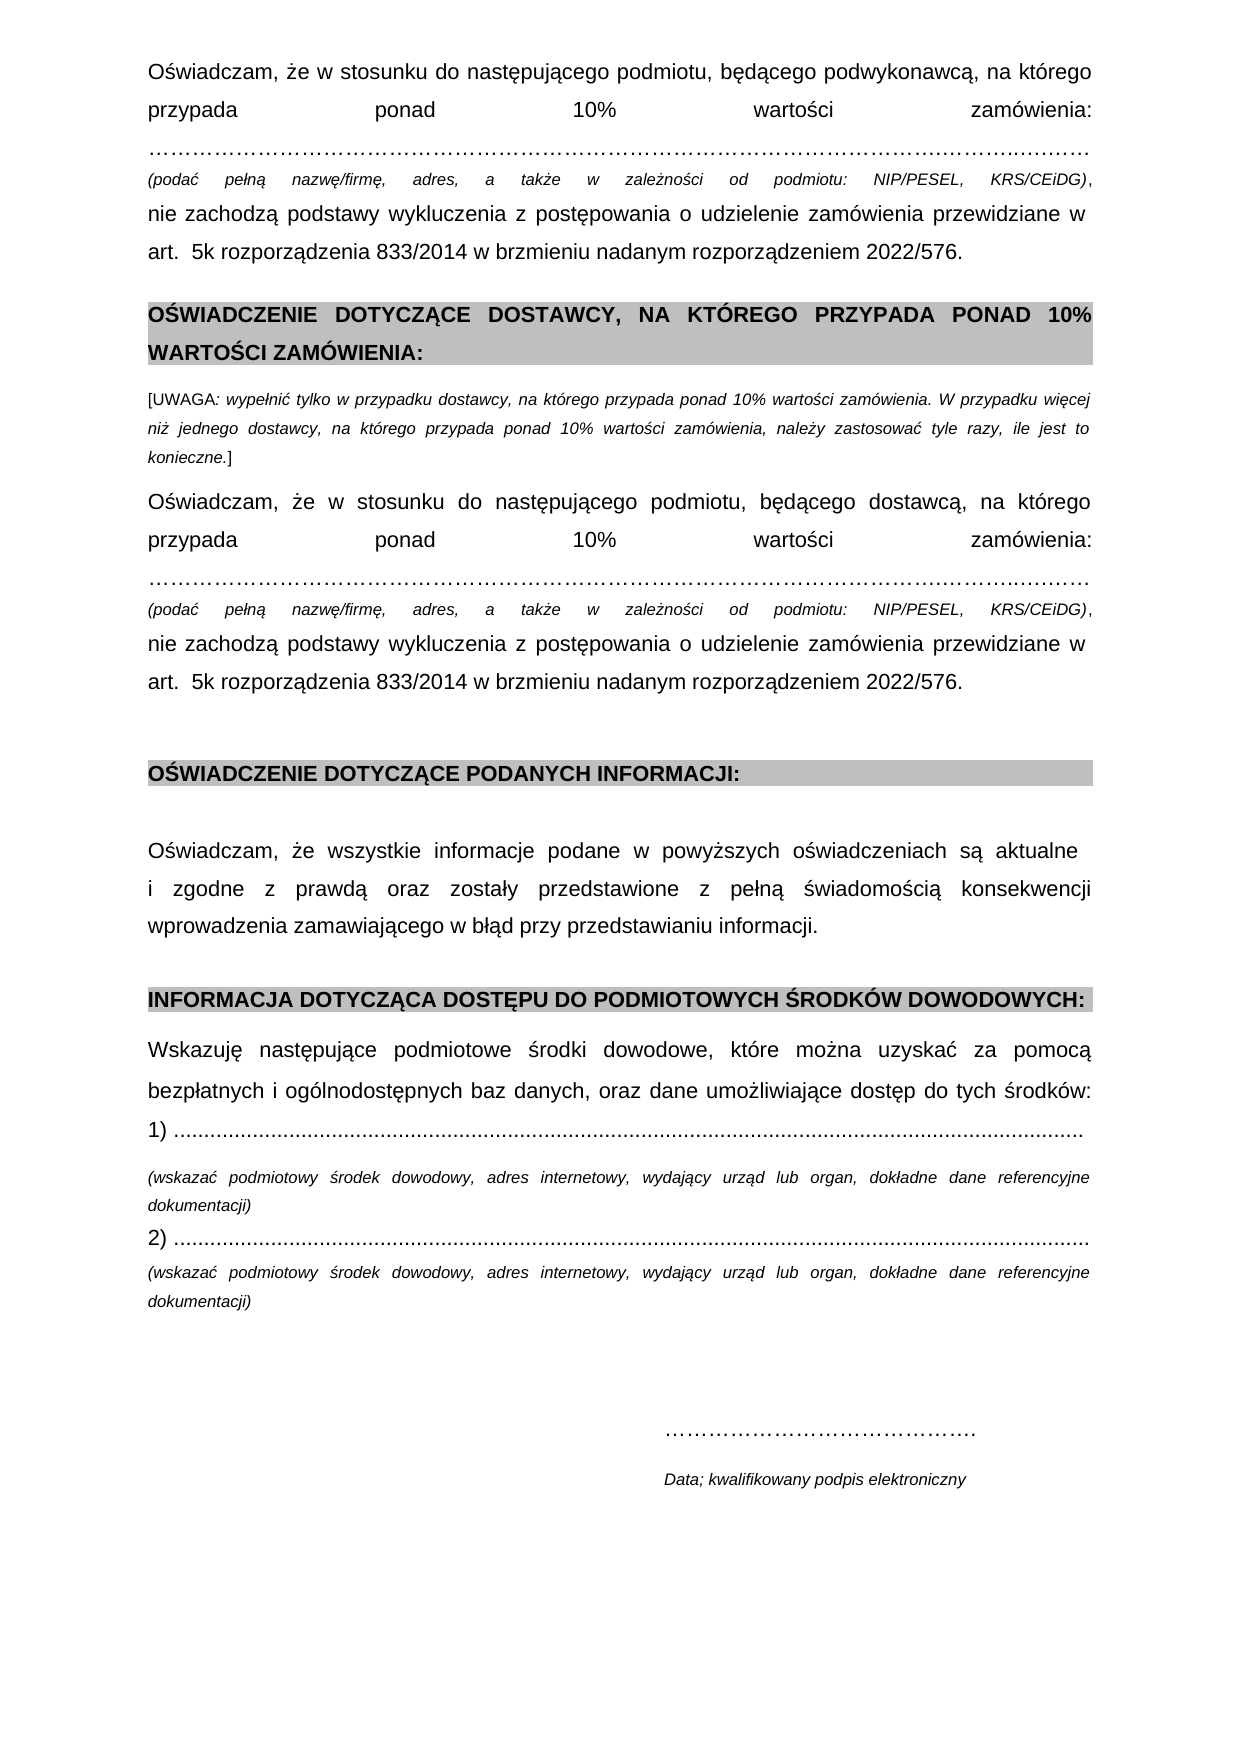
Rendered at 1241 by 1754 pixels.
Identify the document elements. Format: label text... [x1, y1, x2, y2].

text INFORMACJA DOTYCZĄCA DOSTĘPU DO PODMIOTOWYCH ŚRODKÓW DOWODOWYCH: [148, 987, 1093, 1012]
text (wskazać podmiotowy środek dowodowy, adres internetowy, wydający urząd lub organ, dokładne dane referencyjne dokumentacji) [148, 1263, 1093, 1311]
text Oświadczam, że w stosunku do następującego podmiotu, będącego podwykonawcą, na którego przypada ponad 10% wartości zamówienia: ……………………………………………………………………………………………….………..….…… (podać pełną nazwę/firmę, adres, a także w zależności od podmiotu: NIP/PESEL, KRS/CEiDG), nie zachodzą podstawy wykluczenia z postępowania o udzielenie zamówienia przewidziane w art. 5k rozporządzenia 833/2014 w brzmieniu nadanym rozporządzeniem 2022/576. [148, 59, 1093, 264]
text OŚWIADCZENIE DOTYCZĄCE DOSTAWCY, NA KTÓREGO PRZYPADA PONAD 10% WARTOŚCI ZAMÓWIENIA: [148, 302, 1093, 365]
text Oświadczam, że w stosunku do następującego podmiotu, będącego dostawcą, na którego przypada ponad 10% wartości zamówienia: ……………………………………………………………………………………………….………..….…… (podać pełną nazwę/firmę, adres, a także w zależności od podmiotu: NIP/PESEL, KRS/CEiDG), nie zachodzą podstawy wykluczenia z postępowania o udzielenie zamówienia przewidziane w art. 5k rozporządzenia 833/2014 w brzmieniu nadanym rozporządzeniem 2022/576. [148, 489, 1093, 694]
text 2) ....................................................................................................................................................... [148, 1225, 1093, 1250]
text [UWAGA: wypełnić tylko w przypadku dostawcy, na którego przypada ponad 10% wartości zamówienia. W przypadku więcej niż jednego dostawcy, na którego przypada ponad 10% wartości zamówienia, należy zastosować tyle razy, ile jest to konieczne.] [148, 390, 1093, 467]
text ……………………………………. [148, 1416, 1093, 1441]
text (wskazać podmiotowy środek dowodowy, adres internetowy, wydający urząd lub organ, dokładne dane referencyjne dokumentacji) [148, 1167, 1093, 1215]
text Wskazuję następujące podmiotowe środki dowodowe, które można uzyskać za pomocą bezpłatnych i ogólnodostępnych baz danych, oraz dane umożliwiające dostęp do tych środków: 1) ...................................................................................................................................................... [148, 1037, 1093, 1142]
text Data; kwalifikowany podpis elektroniczny [148, 1470, 1093, 1489]
text Oświadczam, że wszystkie informacje podane w powyższych oświadczeniach są aktualne i zgodne z prawdą oraz zostały przedstawione z pełną świadomością konsekwencji wprowadzenia zamawiającego w błąd przy przedstawianiu informacji. [148, 838, 1093, 938]
text OŚWIADCZENIE DOTYCZĄCE PODANYCH INFORMACJI: [148, 760, 1093, 786]
